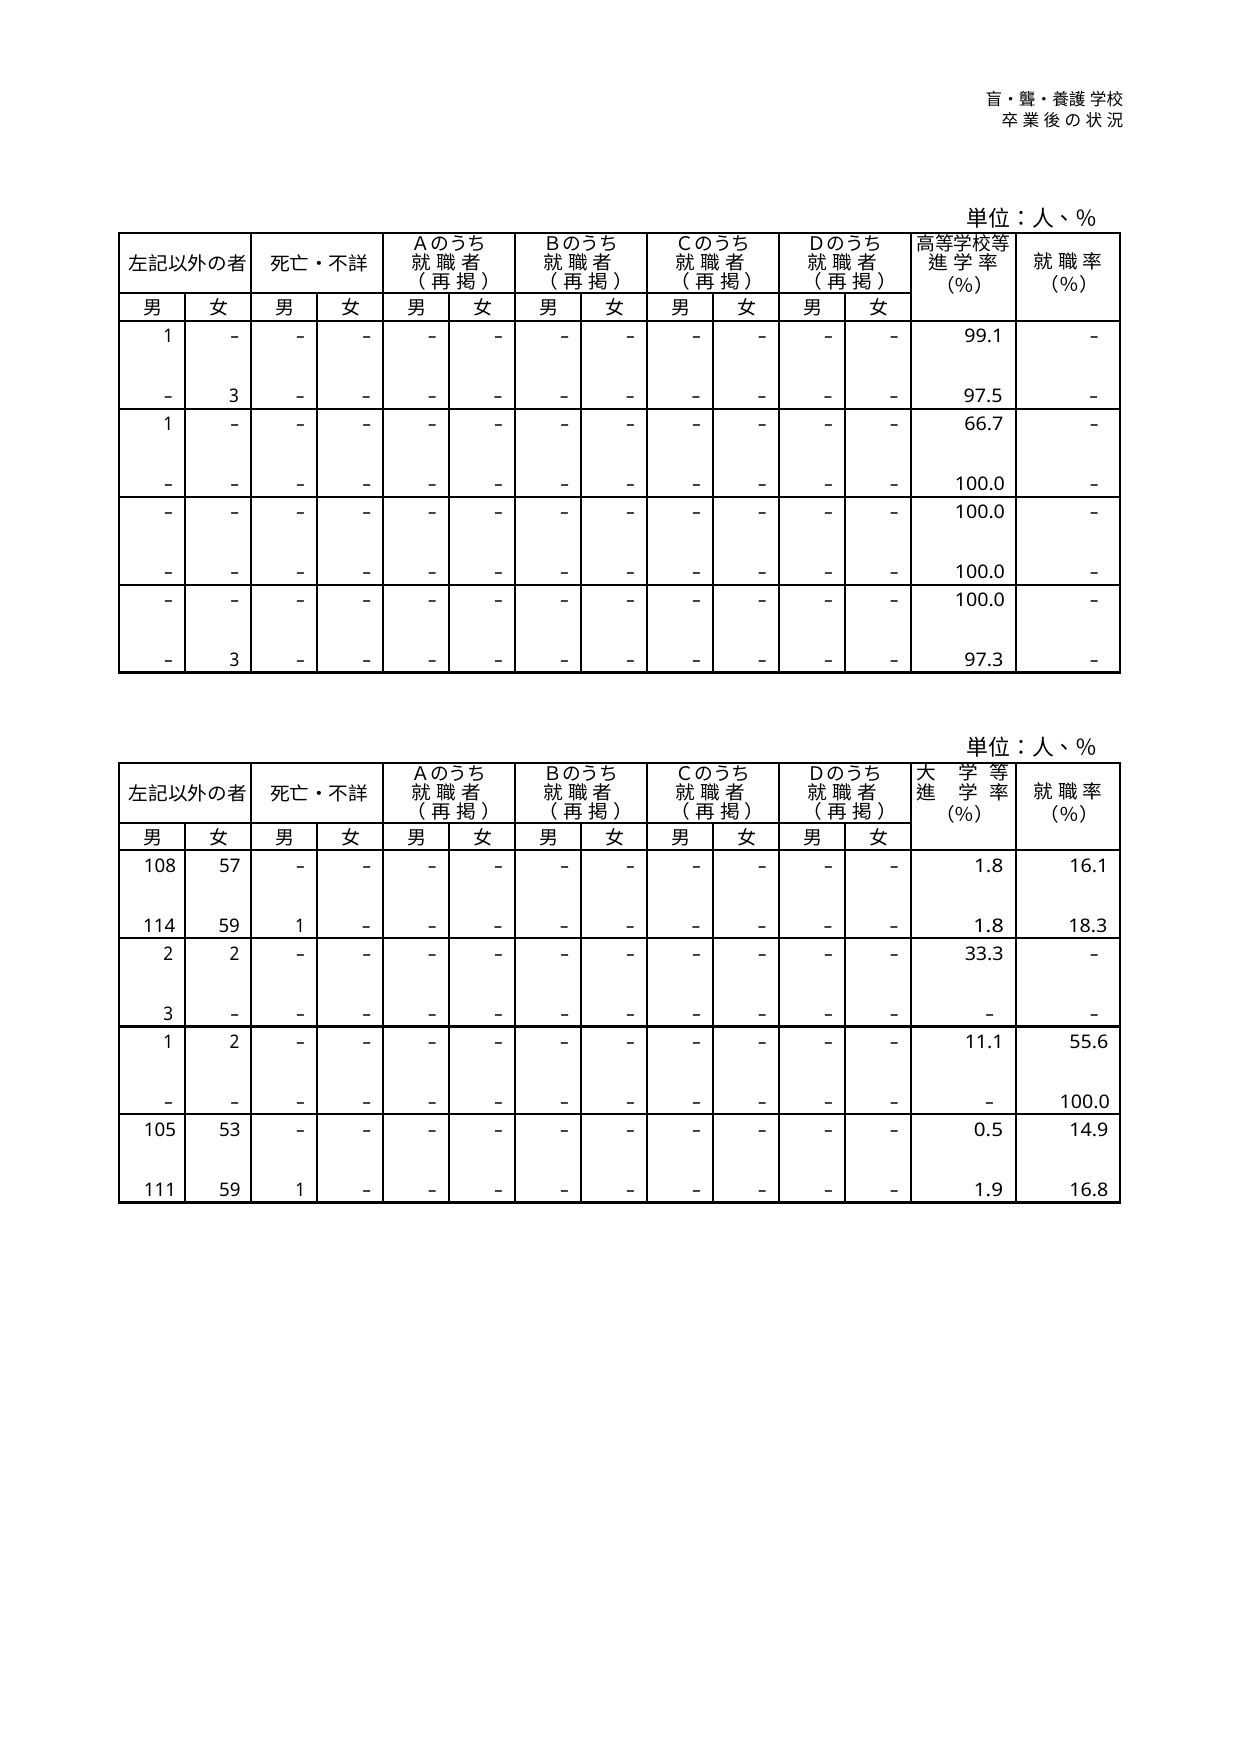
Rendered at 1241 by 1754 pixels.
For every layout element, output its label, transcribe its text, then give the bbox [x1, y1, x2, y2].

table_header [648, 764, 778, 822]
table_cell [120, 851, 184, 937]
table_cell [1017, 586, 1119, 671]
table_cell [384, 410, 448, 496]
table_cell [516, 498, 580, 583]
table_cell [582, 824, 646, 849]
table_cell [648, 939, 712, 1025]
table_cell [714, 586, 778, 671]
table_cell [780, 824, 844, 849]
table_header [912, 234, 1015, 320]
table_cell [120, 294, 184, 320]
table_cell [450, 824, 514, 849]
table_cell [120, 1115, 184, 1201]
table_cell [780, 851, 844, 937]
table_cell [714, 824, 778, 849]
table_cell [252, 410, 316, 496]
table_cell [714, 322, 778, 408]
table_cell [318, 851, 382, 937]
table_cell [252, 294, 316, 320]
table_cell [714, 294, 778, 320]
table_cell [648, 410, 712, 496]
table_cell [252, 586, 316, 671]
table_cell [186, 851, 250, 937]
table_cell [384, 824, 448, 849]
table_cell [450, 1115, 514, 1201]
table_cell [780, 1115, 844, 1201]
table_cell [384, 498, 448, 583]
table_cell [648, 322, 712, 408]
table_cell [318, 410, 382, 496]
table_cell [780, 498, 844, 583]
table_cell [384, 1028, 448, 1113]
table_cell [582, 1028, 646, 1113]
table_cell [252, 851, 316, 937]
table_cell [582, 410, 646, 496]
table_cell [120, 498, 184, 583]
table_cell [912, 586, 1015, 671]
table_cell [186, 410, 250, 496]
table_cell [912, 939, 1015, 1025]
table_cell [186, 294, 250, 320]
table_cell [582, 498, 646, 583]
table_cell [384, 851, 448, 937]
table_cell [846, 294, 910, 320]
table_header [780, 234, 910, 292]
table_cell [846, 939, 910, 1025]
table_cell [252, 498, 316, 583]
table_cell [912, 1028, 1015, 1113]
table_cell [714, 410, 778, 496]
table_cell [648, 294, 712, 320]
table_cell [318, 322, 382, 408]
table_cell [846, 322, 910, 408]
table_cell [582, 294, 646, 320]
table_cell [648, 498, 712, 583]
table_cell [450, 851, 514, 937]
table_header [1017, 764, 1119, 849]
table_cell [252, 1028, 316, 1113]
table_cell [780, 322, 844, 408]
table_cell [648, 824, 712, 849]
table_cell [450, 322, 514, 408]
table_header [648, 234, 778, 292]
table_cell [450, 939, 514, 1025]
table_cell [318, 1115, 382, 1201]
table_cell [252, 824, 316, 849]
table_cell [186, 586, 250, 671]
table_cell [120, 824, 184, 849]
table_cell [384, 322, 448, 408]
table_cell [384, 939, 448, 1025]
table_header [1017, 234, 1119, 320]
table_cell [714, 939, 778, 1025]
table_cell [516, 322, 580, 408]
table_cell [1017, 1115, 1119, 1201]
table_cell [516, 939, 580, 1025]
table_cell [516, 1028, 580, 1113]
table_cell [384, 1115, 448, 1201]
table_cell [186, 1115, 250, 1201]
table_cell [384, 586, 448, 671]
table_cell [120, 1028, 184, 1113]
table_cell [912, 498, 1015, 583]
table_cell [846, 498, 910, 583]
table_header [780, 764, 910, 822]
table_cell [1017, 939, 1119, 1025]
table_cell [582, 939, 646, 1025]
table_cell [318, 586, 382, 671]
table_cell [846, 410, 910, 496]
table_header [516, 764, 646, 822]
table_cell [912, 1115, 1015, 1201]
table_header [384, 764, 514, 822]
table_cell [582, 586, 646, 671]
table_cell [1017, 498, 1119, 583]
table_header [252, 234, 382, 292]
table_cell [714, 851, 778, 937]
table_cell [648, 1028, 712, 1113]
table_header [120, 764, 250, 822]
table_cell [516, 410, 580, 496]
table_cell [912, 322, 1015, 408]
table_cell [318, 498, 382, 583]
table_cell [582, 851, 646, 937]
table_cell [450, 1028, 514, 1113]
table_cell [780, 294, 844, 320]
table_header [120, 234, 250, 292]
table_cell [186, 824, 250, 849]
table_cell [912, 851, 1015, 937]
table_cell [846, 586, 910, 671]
subtitle 単位：人、％ [106, 202, 1097, 232]
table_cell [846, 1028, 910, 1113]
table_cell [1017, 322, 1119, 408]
text 単位：人、％ [106, 732, 1097, 762]
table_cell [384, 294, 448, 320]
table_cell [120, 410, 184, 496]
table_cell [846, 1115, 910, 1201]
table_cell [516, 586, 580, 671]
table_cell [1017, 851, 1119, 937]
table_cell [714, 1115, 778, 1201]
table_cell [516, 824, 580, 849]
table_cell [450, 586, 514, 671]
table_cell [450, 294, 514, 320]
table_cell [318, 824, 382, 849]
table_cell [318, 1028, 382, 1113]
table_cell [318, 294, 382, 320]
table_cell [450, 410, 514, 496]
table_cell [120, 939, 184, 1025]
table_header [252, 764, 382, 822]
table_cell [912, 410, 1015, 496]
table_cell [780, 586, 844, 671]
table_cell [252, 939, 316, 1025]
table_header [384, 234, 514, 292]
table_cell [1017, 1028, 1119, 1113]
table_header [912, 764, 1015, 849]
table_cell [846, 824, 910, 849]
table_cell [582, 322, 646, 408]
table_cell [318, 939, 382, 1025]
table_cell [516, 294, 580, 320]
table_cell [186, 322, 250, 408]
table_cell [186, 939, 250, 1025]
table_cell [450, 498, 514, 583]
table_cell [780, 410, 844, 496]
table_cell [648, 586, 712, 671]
text 盲・聾・養護 学校卒 業 後 の 状 況 [980, 88, 1123, 132]
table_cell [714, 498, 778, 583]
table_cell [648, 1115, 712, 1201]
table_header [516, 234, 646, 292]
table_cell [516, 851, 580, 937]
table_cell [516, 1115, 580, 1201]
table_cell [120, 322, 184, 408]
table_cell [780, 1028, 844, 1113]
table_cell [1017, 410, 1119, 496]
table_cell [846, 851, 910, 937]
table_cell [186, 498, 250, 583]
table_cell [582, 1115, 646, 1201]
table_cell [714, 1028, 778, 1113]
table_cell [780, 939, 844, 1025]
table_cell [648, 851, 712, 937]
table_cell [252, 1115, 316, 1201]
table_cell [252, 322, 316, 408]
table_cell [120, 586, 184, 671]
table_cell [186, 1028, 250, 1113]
